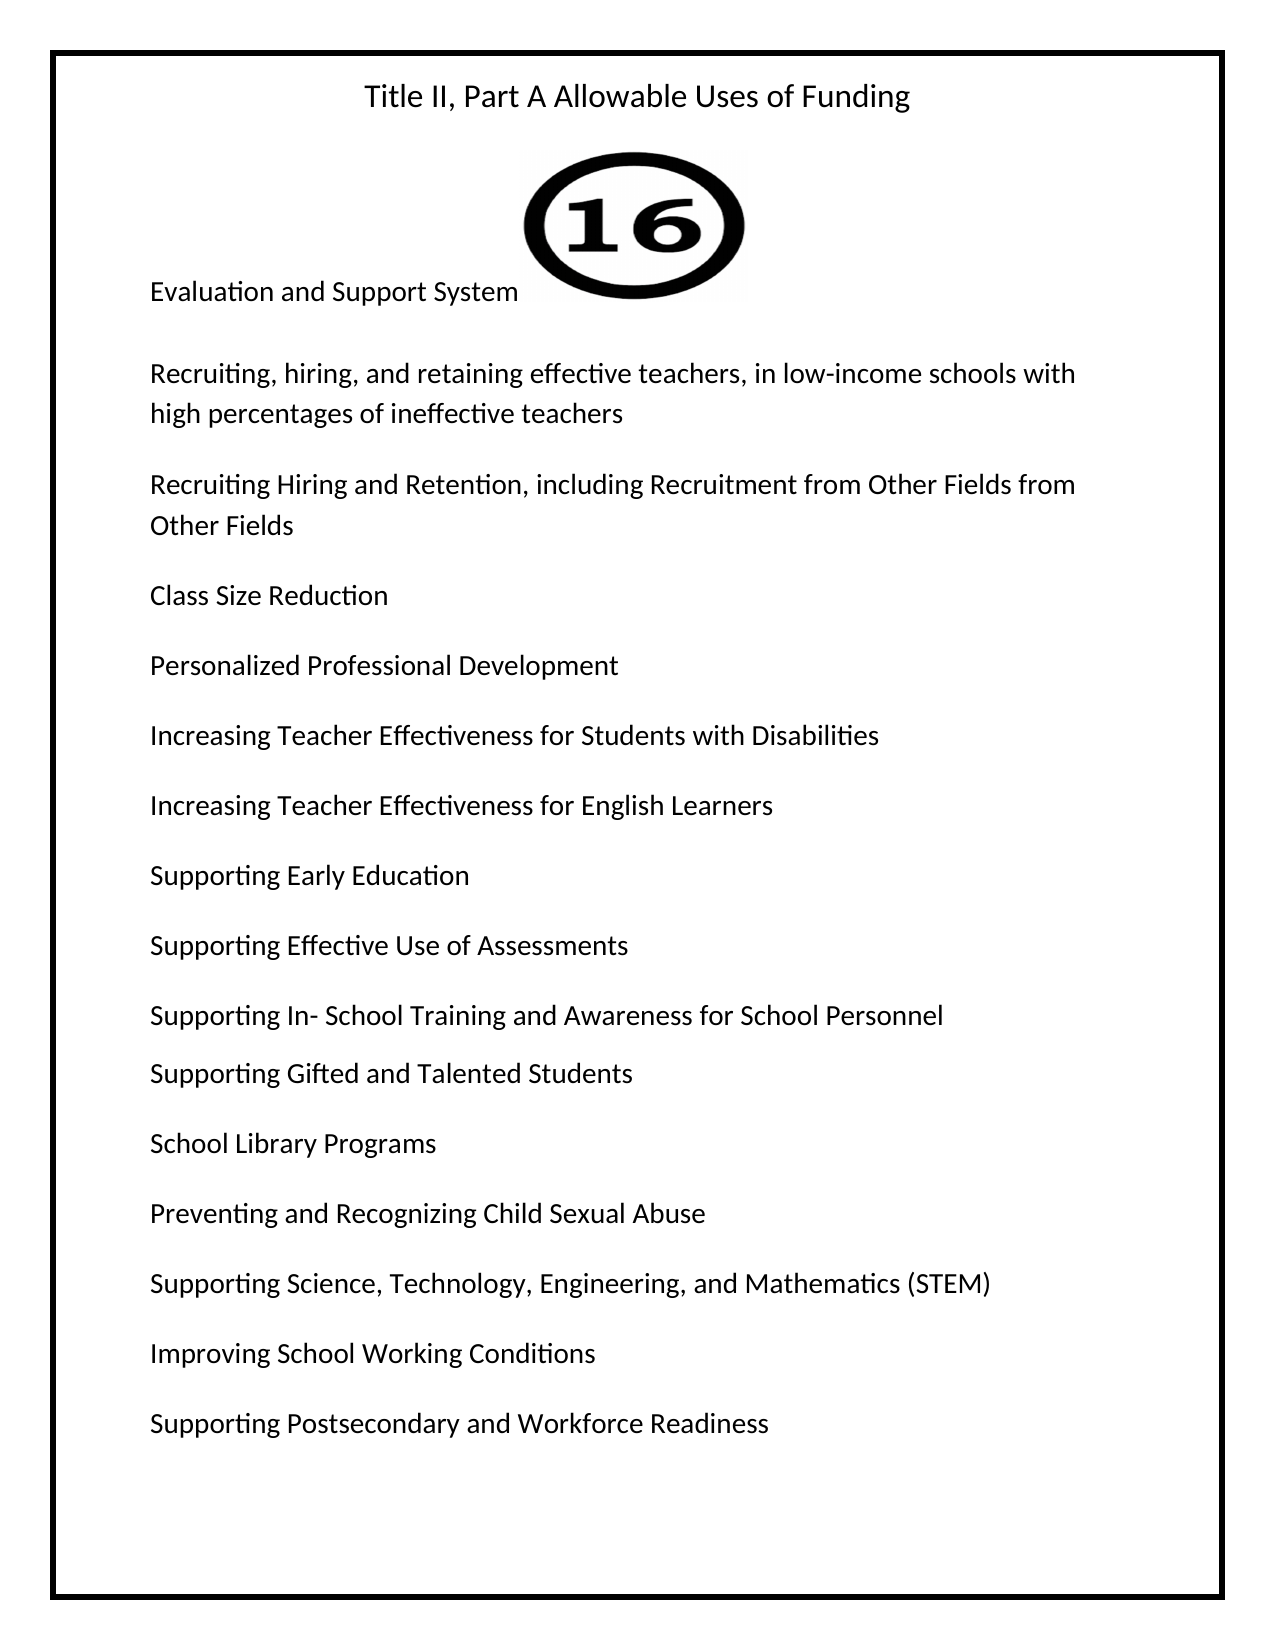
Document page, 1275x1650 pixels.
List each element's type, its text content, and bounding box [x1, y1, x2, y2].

text Recruiting Hiring and Retention, including Recruitment from Other Fields from Other Fields [150, 466, 1125, 542]
text Supporting Science, Technology, Engineering, and Mathematics (STEM) [150, 1265, 1125, 1301]
text Personalized Professional Development [150, 647, 1125, 682]
text Increasing Teacher Effectiveness for Students with Disabilities [150, 717, 1125, 753]
text Improving School Working Conditions [150, 1335, 1125, 1371]
text Supporting Early Education [150, 857, 1125, 893]
text Supporting In- School Training and Awareness for School Personnel [150, 997, 1125, 1033]
text Recruiting, hiring, and retaining effective teachers, in low-income schools with high percentages of ineffective teachers [150, 355, 1125, 431]
text Preventing and Recognizing Child Sexual Abuse [150, 1195, 1125, 1231]
text Increasing Teacher Effectiveness for English Learners [150, 787, 1125, 823]
picture [519, 150, 749, 302]
text Class Size Reduction [150, 577, 1125, 612]
text Supporting Gifted and Talented Students [150, 1055, 1125, 1091]
text School Library Programs [150, 1125, 1125, 1161]
text Supporting Postsecondary and Workforce Readiness [150, 1406, 1125, 1441]
text Supporting Effective Use of Assessments [150, 927, 1125, 963]
text Evaluation and Support System [150, 150, 1125, 308]
